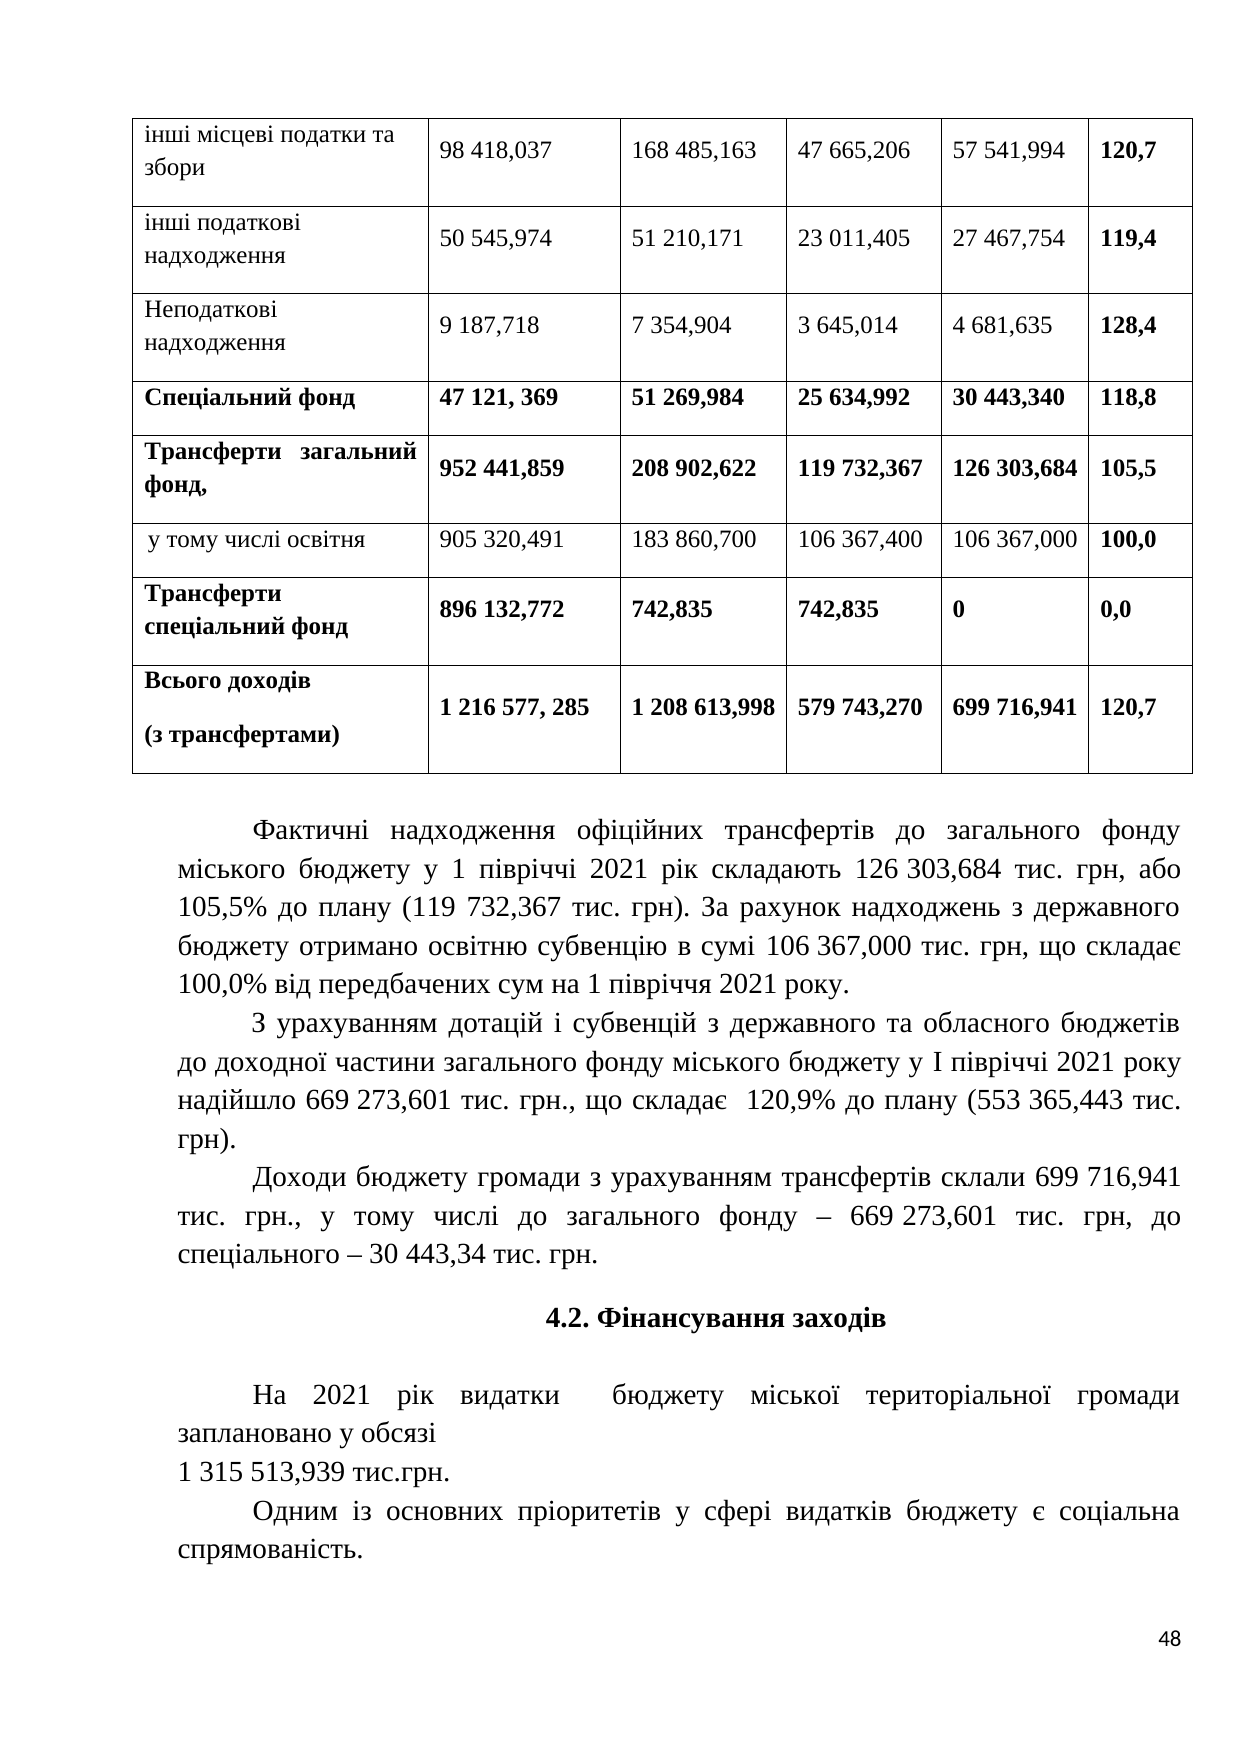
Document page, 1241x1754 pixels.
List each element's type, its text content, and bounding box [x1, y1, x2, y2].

table_cell 23 011,405 [787, 207, 941, 293]
table_cell у тому числі освітня [133, 524, 428, 577]
table_cell 699 716,941 [942, 666, 1088, 773]
table_cell 30 443,340 [942, 382, 1088, 435]
text Фактичні надходження офіційних трансфертів до загального фонду міського бюджету у 1 півріччі 2021 рік складають 126 303,684 тис. грн, або 105,5% до плану (119 732,367 тис. грн). За рахунок надходжень з державного бюджету отримано освітню субвенцію в сумі 106 367,000 тис. грн, що складає 100,0% від передбачених сум на 1 півріччя 2021 року. [177, 812, 1181, 1000]
table_cell 98 418,037 [429, 119, 620, 206]
text На 2021 рік видатки бюджету міської територіальної громади заплановано у обсязі [177, 1377, 1181, 1449]
table_cell 120,7 [1089, 666, 1192, 773]
table_cell Трансферти загальний фонд, [133, 436, 428, 523]
table_cell 27 467,754 [942, 207, 1088, 293]
text З урахуванням дотацій і субвенцій з державного та обласного бюджетів до доходної частини загального фонду міського бюджету у І півріччі 2021 року надійшло 669 273,601 тис. грн., що складає 120,9% до плану (553 365,443 тис. грн). [177, 1005, 1181, 1154]
table_cell 168 485,163 [621, 119, 786, 206]
text Одним із основних пріоритетів у сфері видатків бюджету є соціальна спрямованість. [177, 1493, 1181, 1565]
table_cell 51 269,984 [621, 382, 786, 435]
table_cell 3 645,014 [787, 294, 941, 381]
text Доходи бюджету громади з урахуванням трансфертів склали 699 716,941 тис. грн., у тому числі до загального фонду – 669 273,601 тис. грн, до спеціального – 30 443,34 тис. грн. [177, 1159, 1181, 1270]
table_cell 25 634,992 [787, 382, 941, 435]
table_cell 742,835 [621, 578, 786, 664]
table_cell 118,8 [1089, 382, 1192, 435]
table_cell Спеціальний фонд [133, 382, 428, 435]
table_cell 51 210,171 [621, 207, 786, 293]
text 4.2. Фінансування заходів [177, 1300, 1181, 1333]
table_cell 9 187,718 [429, 294, 620, 381]
table_cell 105,5 [1089, 436, 1192, 523]
table_cell 905 320,491 [429, 524, 620, 577]
table_cell 0,0 [1089, 578, 1192, 664]
table_cell 119 732,367 [787, 436, 941, 523]
table_cell 119,4 [1089, 207, 1192, 293]
table_cell 742,835 [787, 578, 941, 664]
table_cell Неподаткові надходження [133, 294, 428, 381]
table_cell 896 132,772 [429, 578, 620, 664]
table_cell 126 303,684 [942, 436, 1088, 523]
table_cell 50 545,974 [429, 207, 620, 293]
table_cell 7 354,904 [621, 294, 786, 381]
table_cell 100,0 [1089, 524, 1192, 577]
table_cell Трансферти спеціальний фонд [133, 578, 428, 664]
table_cell інші податкові надходження [133, 207, 428, 293]
table_cell 0 [942, 578, 1088, 664]
table_cell 1 216 577, 285 [429, 666, 620, 773]
table_cell 57 541,994 [942, 119, 1088, 206]
table_cell 47 665,206 [787, 119, 941, 206]
table_cell 4 681,635 [942, 294, 1088, 381]
table_cell 183 860,700 [621, 524, 786, 577]
table_cell 47 121, 369 [429, 382, 620, 435]
table_cell 208 902,622 [621, 436, 786, 523]
table_cell Всього доходів (з трансфертами) [133, 666, 428, 773]
table_cell 120,7 [1089, 119, 1192, 206]
table_cell 106 367,400 [787, 524, 941, 577]
table_cell інші місцеві податки та збори [133, 119, 428, 206]
text 1 315 513,939 тис.грн. [177, 1454, 1181, 1488]
table_cell 128,4 [1089, 294, 1192, 381]
table_cell 579 743,270 [787, 666, 941, 773]
table_cell 1 208 613,998 [621, 666, 786, 773]
table_cell 952 441,859 [429, 436, 620, 523]
table_cell 106 367,000 [942, 524, 1088, 577]
